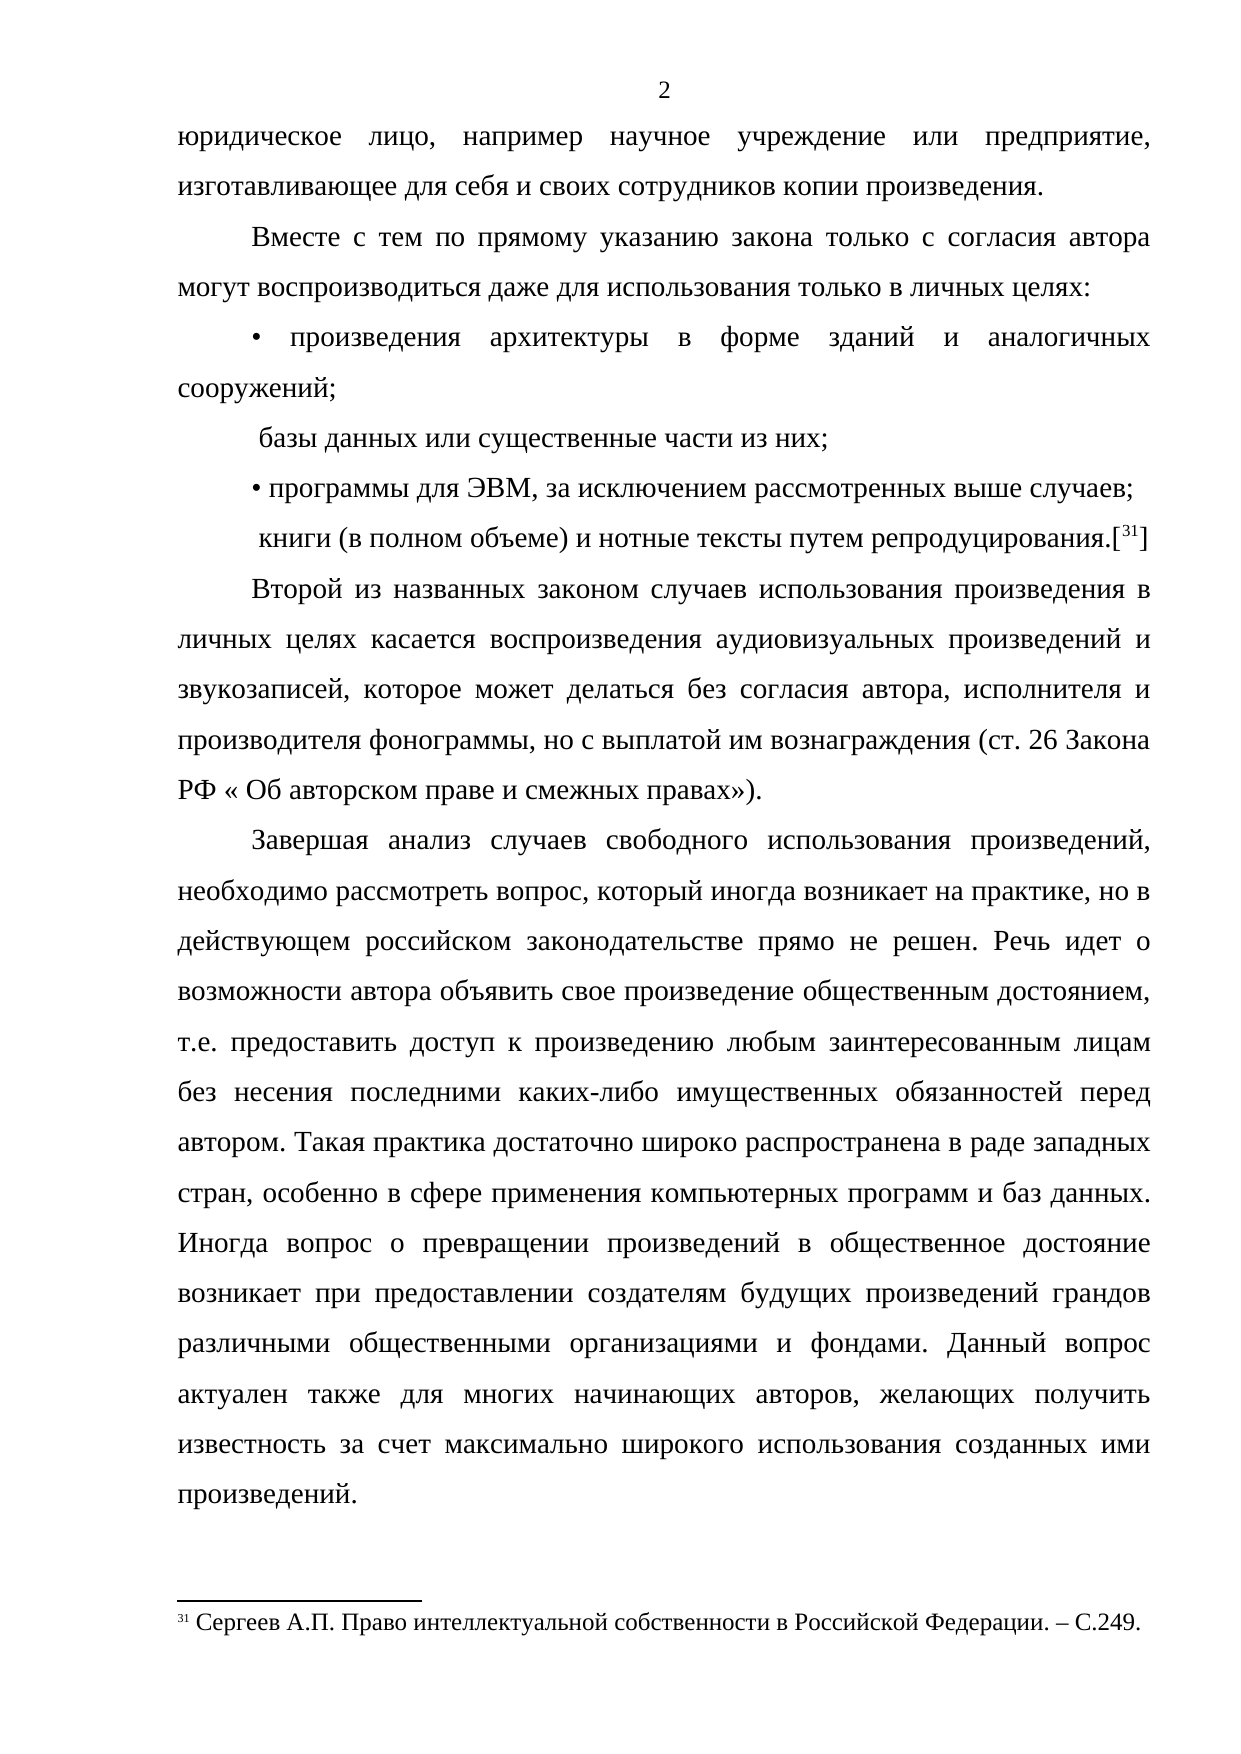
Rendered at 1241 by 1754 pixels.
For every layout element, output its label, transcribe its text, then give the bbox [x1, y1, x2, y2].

text • программы для ЭВМ, за исключением рассмотренных выше случаев; [177, 470, 1152, 504]
text базы данных или существенные части из них; [177, 420, 1152, 453]
text Завершая анализ случаев свободного использования произведений, необходимо рассмотреть вопрос, который иногда возникает на практике, но в действующем российском законодательстве прямо не решен. Речь идет о возможности автора объявить свое произведение общественным достоянием, т.е. предоставить доступ к произведению любым заинтересованным лицам без несения последними каких-либо имущественных обязанностей перед автором. Такая практика достаточно широко распространена в раде западных стран, особенно в сфере применения компьютерных программ и баз данных. Иногда вопрос о превращении произведений в общественное достояние возникает при предоставлении создателям будущих произведений грандов различными общественными организациями и фондами. Данный вопрос актуален также для многих начинающих авторов, желающих получить известность за счет максимально широкого использования созданных ими произведений. [177, 822, 1152, 1510]
text Второй из названных законом случаев использования произведения в личных целях касается воспроизведения аудиовизуальных произведений и звукозаписей, которое может делаться без согласия автора, исполнителя и производителя фонограммы, но с выплатой им вознаграждения (ст. 26 Закона РФ « Об авторском праве и смежных правах»). [177, 571, 1152, 806]
text • произведения архитектуры в форме зданий и аналогичных сооружений; [177, 319, 1152, 403]
text Вместе с тем по прямому указанию закона только с согласия автора могут воспроизводиться даже для использования только в личных целях: [177, 219, 1152, 303]
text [177, 118, 1152, 202]
text книги (в полном объеме) и нотные тексты путем репродуцирования.[] [177, 521, 1152, 554]
